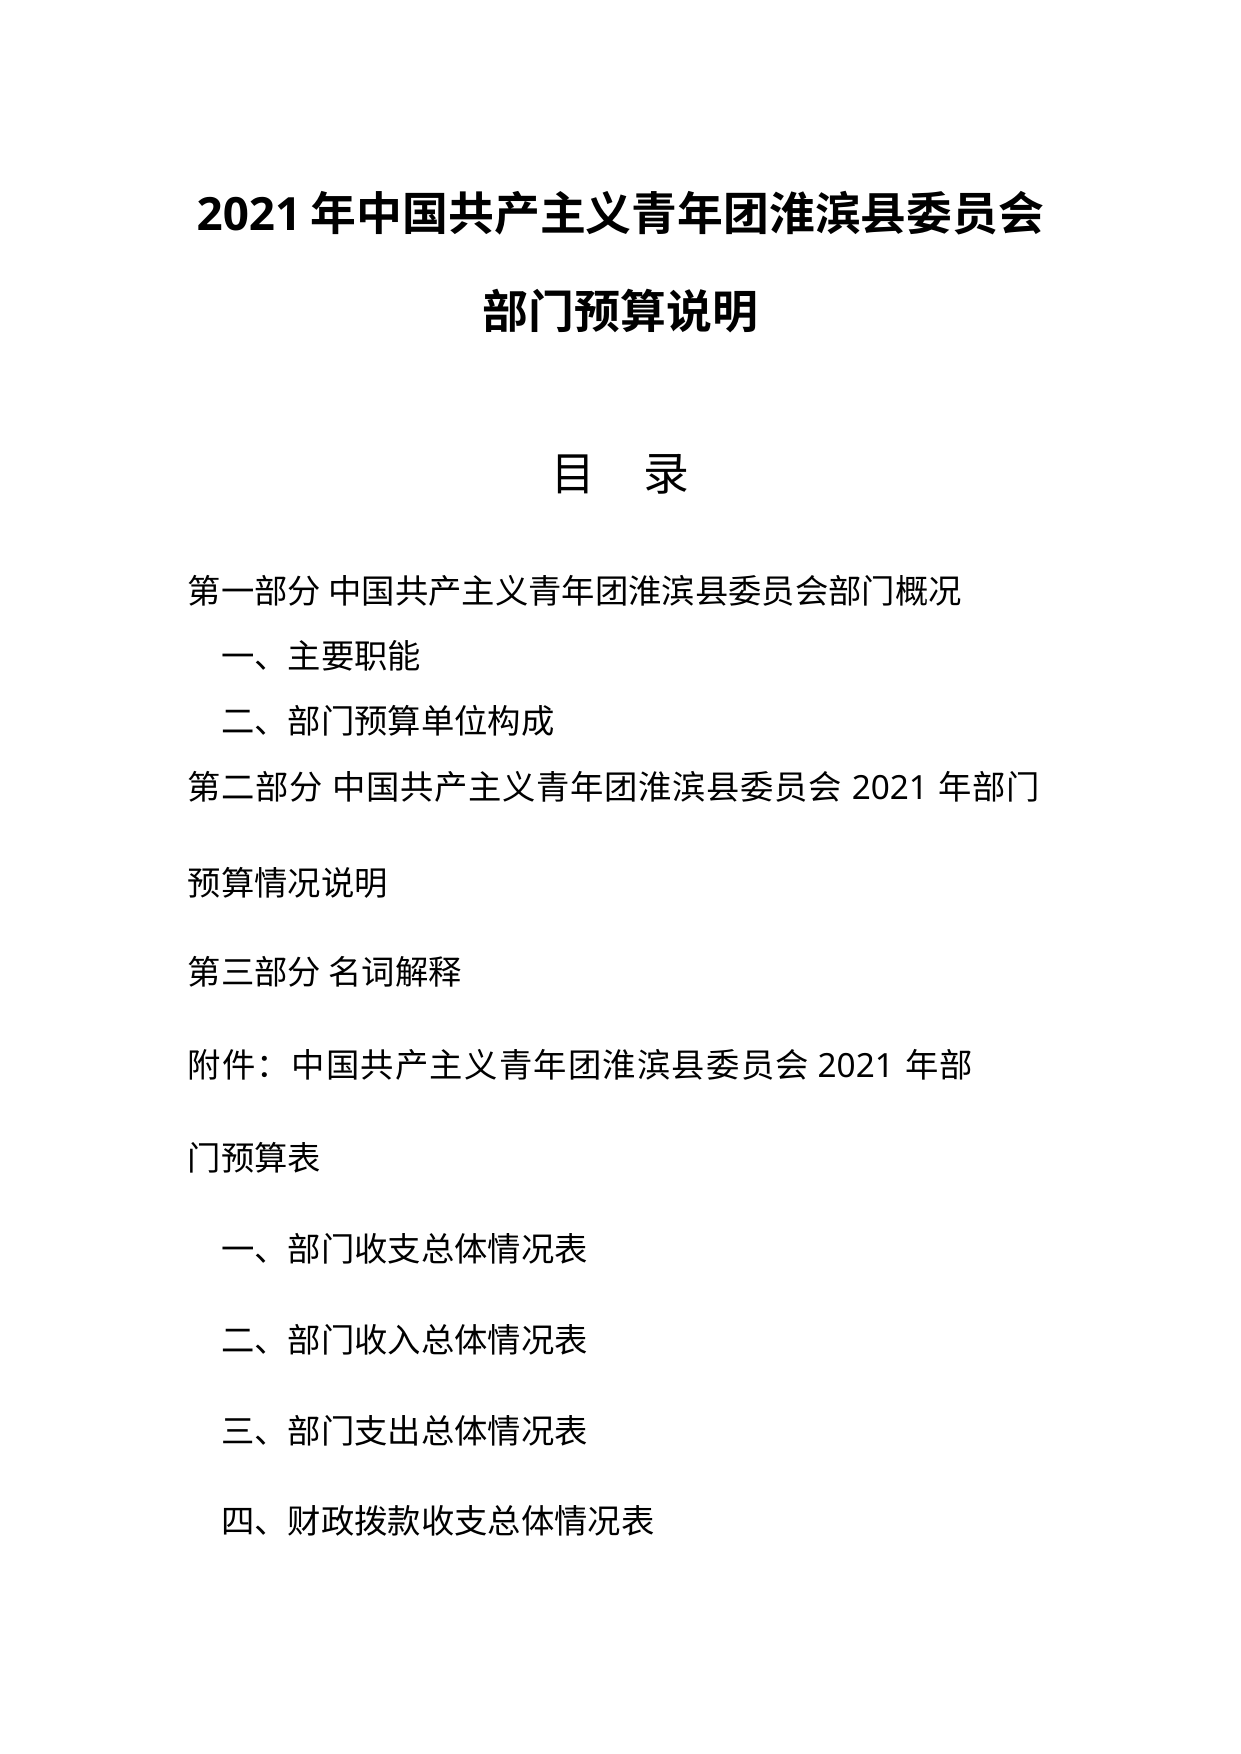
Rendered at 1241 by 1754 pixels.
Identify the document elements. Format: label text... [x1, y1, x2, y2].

list 财政拨款收支总体情况表 [187, 1487, 973, 1552]
text 第三部分 名词解释 [187, 938, 1039, 1003]
text 目 录 [187, 422, 1053, 519]
list 部门收支总体情况表 [187, 1214, 973, 1279]
text 一、主要职能 [187, 621, 1053, 686]
text 第一部分 中国共产主义青年团淮滨县委员会部门概况 [187, 556, 1039, 621]
text 附件：中国共产主义青年团淮滨县委员会2021 年部门预算表 [187, 1031, 973, 1189]
text 二、部门预算单位构成 [187, 686, 1053, 751]
text 第二部分 中国共产主义青年团淮滨县委员会 2021 年部门预算情况说明 [187, 752, 1039, 913]
text 2021年中国共产主义青年团淮滨县委员会部门预算说明 [187, 162, 1053, 357]
list 部门收入总体情况表 [187, 1305, 973, 1370]
list 部门支出总体情况表 [187, 1396, 973, 1461]
